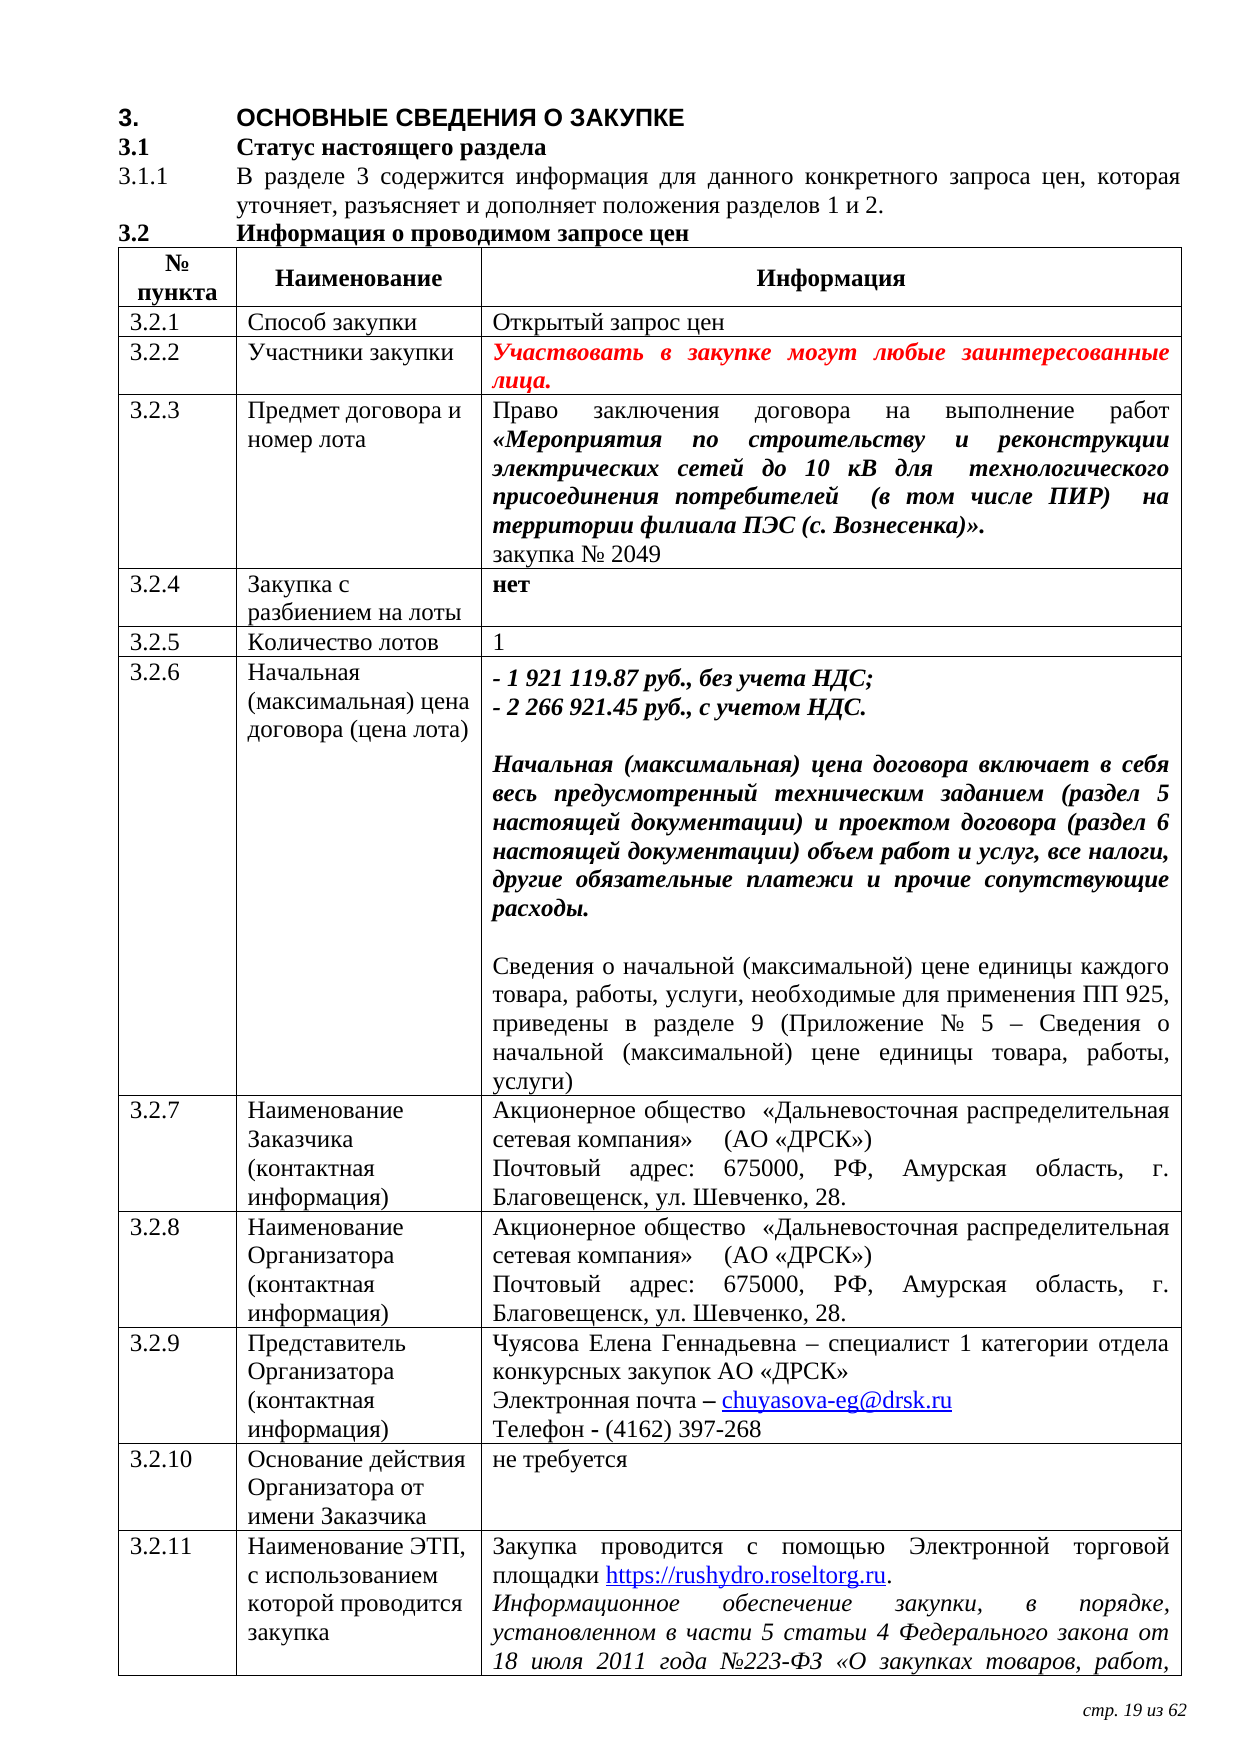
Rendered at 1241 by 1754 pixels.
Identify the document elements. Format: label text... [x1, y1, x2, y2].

table_cell [119, 1328, 236, 1443]
table_cell 1 [482, 627, 1181, 656]
table_header Наименование [237, 248, 481, 306]
table_cell Акционерное общество «Дальневосточная распределительная сетевая компания» (АО «ДРСК») Почтовый адрес: 675000, РФ, Амурская область, г. Благовещенск, ул. Шевченко, 28. [482, 1096, 1181, 1211]
table_cell Право заключения договора на выполнение работ «Мероприятия по строительству и реконструкции электрических сетей до 10 кВ для технологического присоединения потребителей (в том числе ПИР) на территории филиала ПЭС (с. Вознесенка)». закупка № 2049 [482, 395, 1181, 568]
table_cell Акционерное общество «Дальневосточная распределительная сетевая компания» (АО «ДРСК») Почтовый адрес: 675000, РФ, Амурская область, г. Благовещенск, ул. Шевченко, 28. [482, 1212, 1181, 1327]
table_cell [119, 1531, 236, 1675]
table_cell Предмет договора и номер лота [237, 395, 481, 568]
table_cell Наименование Заказчика (контактная информация) [237, 1096, 481, 1211]
table_cell - 1 921 119.87 руб., без учета НДС; - 2 266 921.45 руб., с учетом НДС. Начальная (максимальная) цена договора включает в себя весь предусмотренный техническим заданием (раздел 5 настоящей документации) и проектом договора (раздел 6 настоящей документации) объем работ и услуг, все налоги, другие обязательные платежи и прочие сопутствующие расходы. Сведения о начальной (максимальной) цене единицы каждого товара, работы, услуги, необходимые для применения ПП 925, приведены в разделе 9 (Приложение № 5 – Сведения о начальной (максимальной) цене единицы товара, работы, услуги) [482, 657, 1181, 1094]
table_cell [237, 1531, 481, 1675]
table_cell нет [482, 569, 1181, 626]
table_header Информация [482, 248, 1181, 306]
table_cell Основание действия Организатора от имени Заказчика [237, 1444, 481, 1530]
table_cell Способ закупки [237, 307, 481, 336]
table_header № пункта [119, 248, 236, 306]
table_cell Участвовать в закупке могут любые заинтересованные лица. [482, 337, 1181, 394]
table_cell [482, 1531, 1181, 1675]
table_cell [119, 307, 236, 336]
table_cell Количество лотов [237, 627, 481, 656]
table_cell [119, 569, 236, 626]
table_cell [119, 395, 236, 568]
table_cell [119, 1444, 236, 1530]
table_cell [119, 627, 236, 656]
table_cell [119, 657, 236, 1094]
table_cell Открытый запрос цен [482, 307, 1181, 336]
table_cell Чуясова Елена Геннадьевна – специалист 1 категории отдела конкурсных закупок АО «ДРСК» Электронная почта – chuyasova-eg@drsk.ru Телефон - (4162) 397-268 [482, 1328, 1181, 1443]
table_cell не требуется [482, 1444, 1181, 1530]
text В разделе 3 содержится информация для данного конкретного запроса цен, которая уточняет, разъясняет и дополняет положения разделов 1 и 2. [118, 161, 1181, 218]
table_cell Наименование Организатора (контактная информация) [237, 1212, 481, 1327]
table_cell [119, 1212, 236, 1327]
table_cell Закупка с разбиением на лоты [237, 569, 481, 626]
table_cell [119, 337, 236, 394]
subtitle Информация о проводимом запросе цен [118, 218, 1181, 247]
table_cell Участники закупки [237, 337, 481, 394]
table_cell [119, 1096, 236, 1211]
table_cell Начальная (максимальная) цена договора (цена лота) [237, 657, 481, 1094]
table_cell Представитель Организатора (контактная информация) [237, 1328, 481, 1443]
subtitle ОСНОВНЫЕ СВЕДЕНИЯ О ЗАКУПКЕ [118, 103, 1181, 132]
subtitle Статус настоящего раздела [118, 132, 1181, 161]
